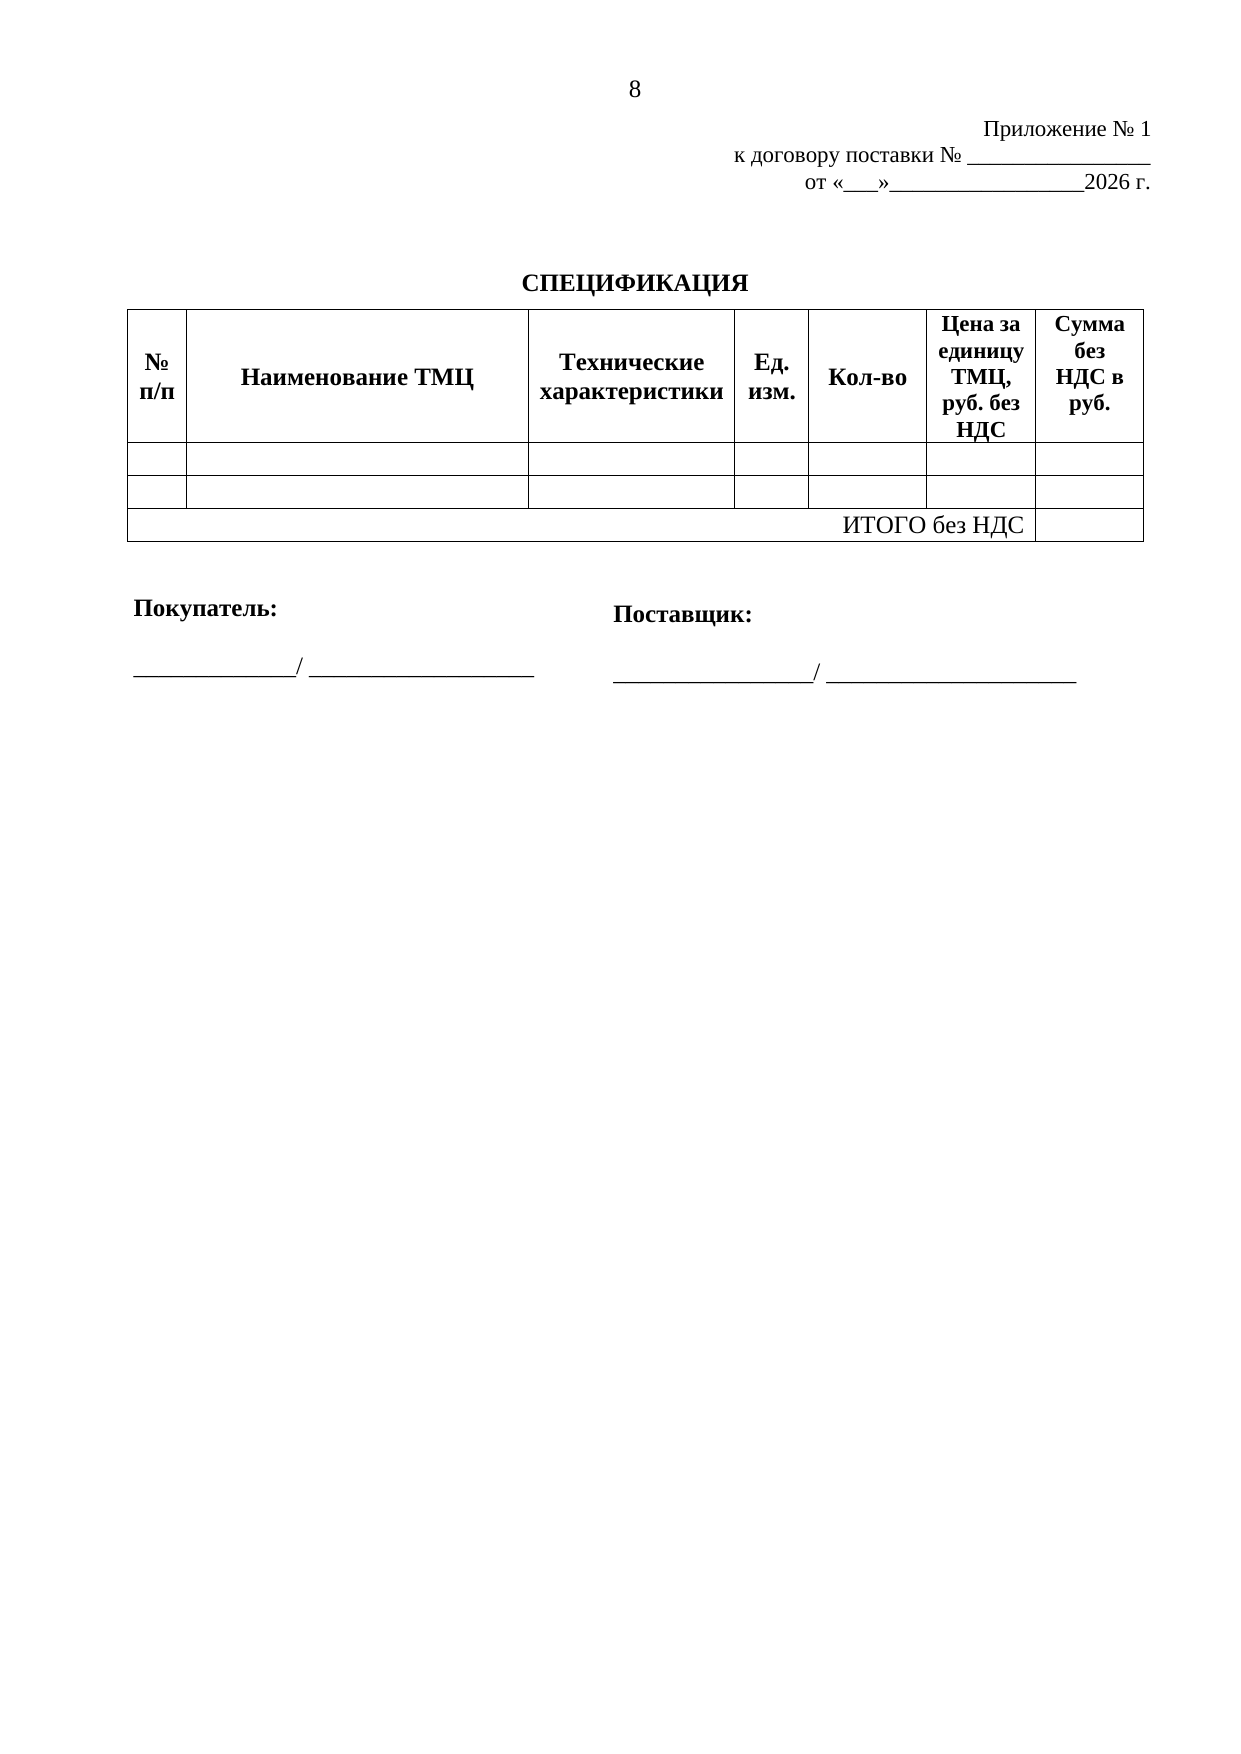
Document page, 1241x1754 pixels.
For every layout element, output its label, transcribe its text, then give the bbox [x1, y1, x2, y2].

table_cell [128, 443, 186, 475]
table_header Наименование ТМЦ [187, 310, 528, 442]
text СПЕЦИФИКАЦИЯ [118, 268, 1152, 297]
text Приложение № 1 [118, 115, 1152, 141]
table_cell [529, 443, 734, 475]
table_cell [187, 476, 528, 508]
text к договору поставки № ________________ [118, 141, 1152, 168]
table_cell [1036, 443, 1143, 475]
table_cell [927, 476, 1035, 508]
table_cell [809, 443, 926, 475]
text от «___»_________________2026 г. [118, 168, 1152, 194]
table_header Кол-во [809, 310, 926, 442]
table_cell [1036, 509, 1143, 541]
table_cell [187, 443, 528, 475]
table_header Цена за единицу ТМЦ, руб. без НДС [927, 310, 1035, 442]
table_cell [529, 476, 734, 508]
table_cell [735, 476, 808, 508]
table_header Сумма без НДС в руб. [1036, 310, 1143, 442]
table_cell ИТОГО без НДС [128, 509, 1035, 541]
table_cell [927, 443, 1035, 475]
table_cell [1036, 476, 1143, 508]
table_header Ед. изм. [735, 310, 808, 442]
table_cell Покупатель: _____________/ __________________ [122, 541, 602, 731]
table_cell [128, 476, 186, 508]
table_cell [735, 443, 808, 475]
table_cell Поставщик: ________________/ ____________________ [602, 542, 1133, 731]
table_header № п/п [128, 310, 186, 442]
table_cell [809, 476, 926, 508]
table_header Технические характеристики [529, 310, 734, 442]
